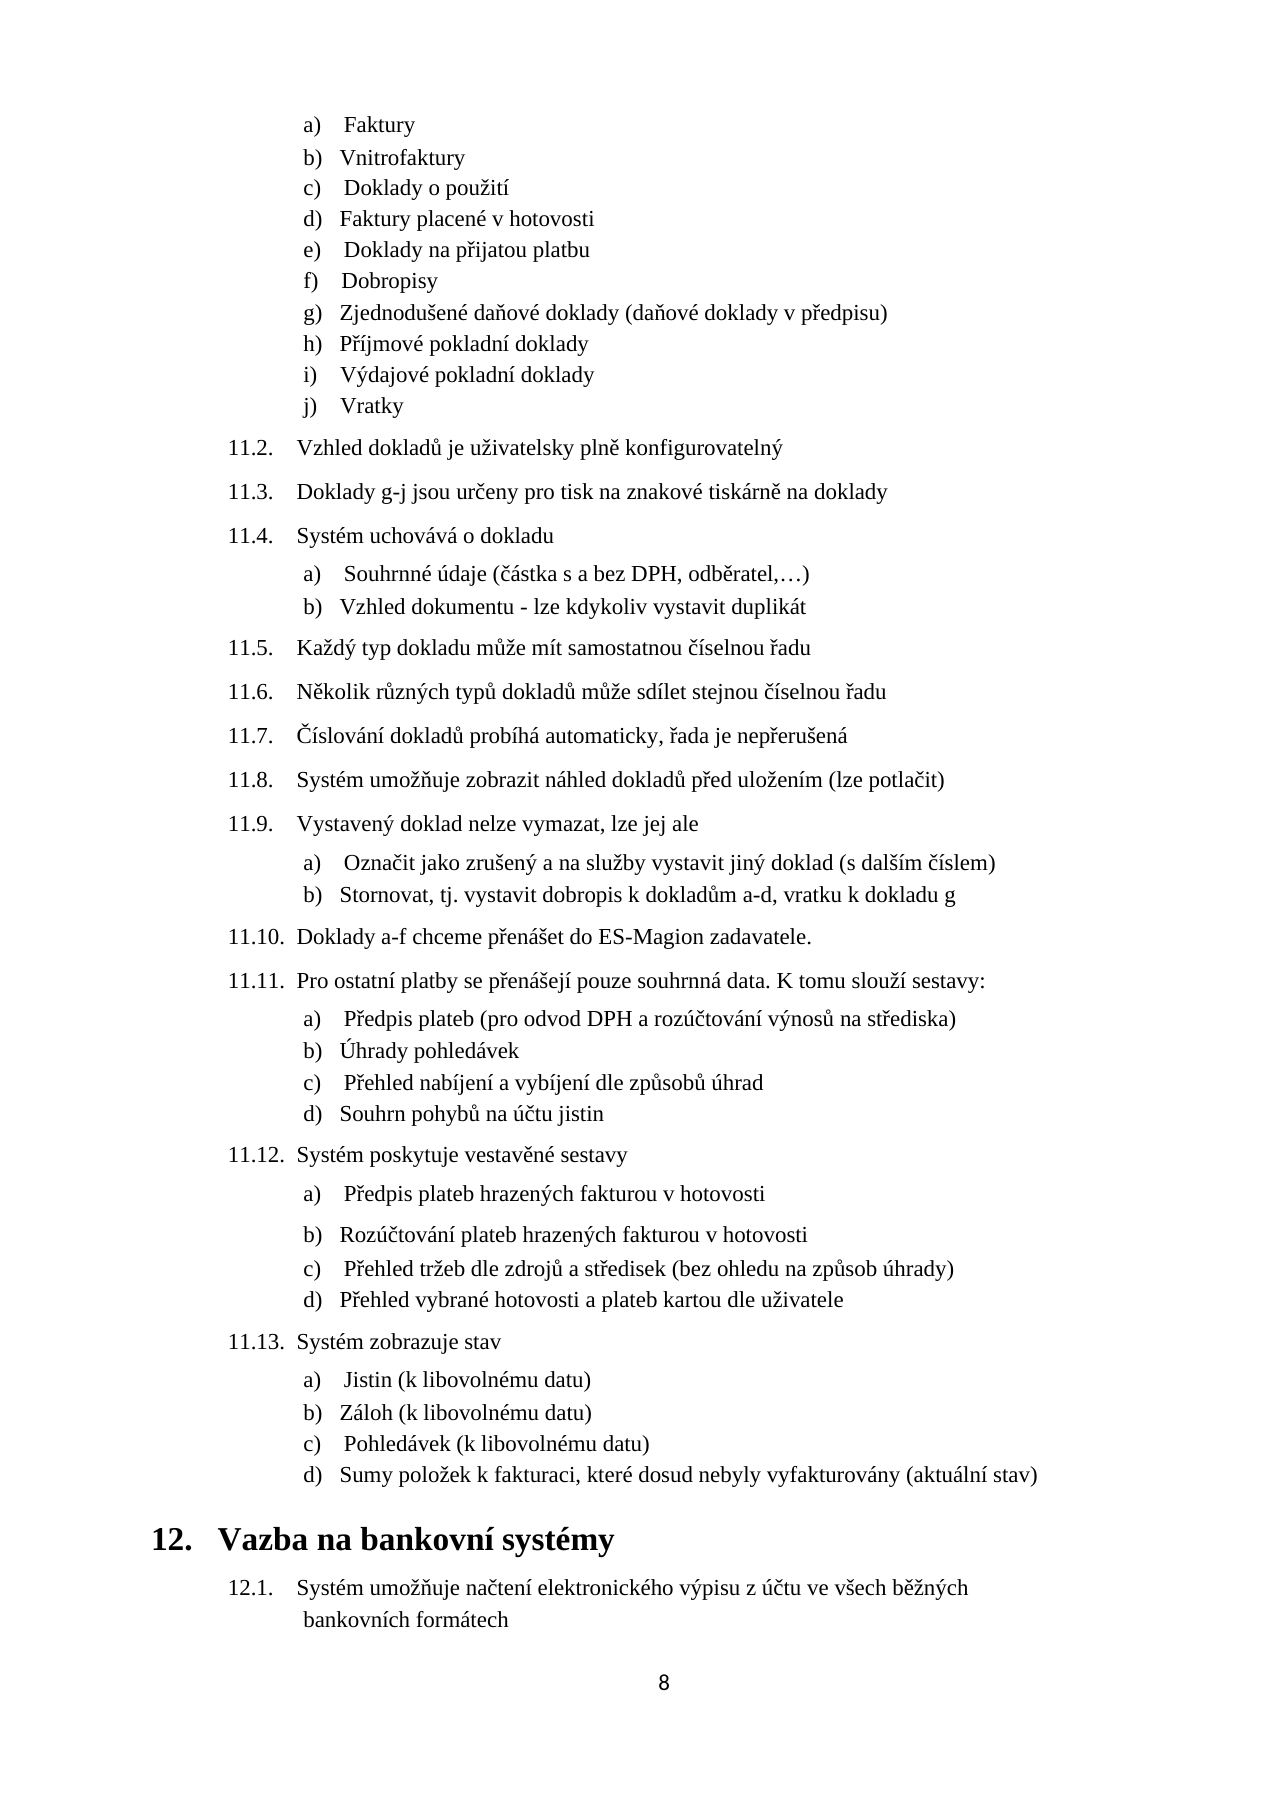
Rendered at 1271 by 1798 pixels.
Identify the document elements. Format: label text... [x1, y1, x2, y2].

text 11.4. Systém uchovává o dokladu [228, 508, 1257, 552]
text 11.12. Systém poskytuje vestavěné sestavy [228, 1128, 1257, 1172]
text 11.11. Pro ostatní platby se přenášejí pouze souhrnná data. K tomu slouží sestavy: [228, 953, 1257, 997]
text 11.10. Doklady a-f chceme přenášet do ES-Magion zadavatele. [228, 909, 1257, 953]
text 12. Vazba na bankovní systémy [151, 1511, 1257, 1560]
text f) Dobropisy [303, 264, 1257, 295]
text a) Předpis plateb hrazených fakturou v hotovosti [303, 1172, 1257, 1209]
text j) Vratky [303, 389, 1257, 420]
text b) Stornovat, tj. vystavit dobropis k dokladům a-d, vratku k dokladu g [303, 878, 1257, 909]
text e) Doklady na přijatou platbu [303, 232, 1257, 264]
text b) Vzhled dokumentu - lze kdykoliv vystavit duplikát [303, 589, 1257, 620]
text 11.2. Vzhled dokladů je uživatelsky plně konfigurovatelný [228, 420, 1257, 464]
text g) Zjednodušené daňové doklady (daňové doklady v předpisu) [303, 295, 1257, 326]
text i) Výdajové pokladní doklady [303, 357, 1257, 389]
text c) Pohledávek (k libovolnému datu) [303, 1426, 1257, 1457]
text d) Souhrn pohybů na účtu jistin [303, 1096, 1257, 1128]
text d) Přehled vybrané hotovosti a plateb kartou dle uživatele [303, 1283, 1257, 1314]
text c) Přehled nabíjení a vybíjení dle způsobů úhrad [303, 1065, 1257, 1096]
text d) Sumy položek k fakturaci, které dosud nebyly vyfakturovány (aktuální stav) [303, 1457, 1257, 1489]
text a) Označit jako zrušený a na služby vystavit jiný doklad (s dalším číslem) [303, 841, 1257, 878]
text c) Doklady o použití [303, 171, 1257, 201]
text 11.13. Systém zobrazuje stav [228, 1314, 1257, 1358]
text 11.7. Číslování dokladů probíhá automaticky, řada je nepřerušená [228, 708, 1257, 752]
text d) Faktury placené v hotovosti [303, 201, 1257, 232]
text 11.5. Každý typ dokladu může mít samostatnou číselnou řadu [228, 620, 1257, 664]
text 12.1. Systém umožňuje načtení elektronického výpisu z účtu ve všech běžných [228, 1560, 1257, 1604]
text a) Jistin (k libovolnému datu) [303, 1358, 1257, 1395]
text h) Příjmové pokladní doklady [303, 326, 1257, 357]
text 11.8. Systém umožňuje zobrazit náhled dokladů před uložením (lze potlačit) [228, 752, 1257, 797]
text bankovních formátech [303, 1604, 1257, 1633]
text 11.3. Doklady g-j jsou určeny pro tisk na znakové tiskárně na doklady [228, 464, 1257, 508]
text c) Přehled tržeb dle zdrojů a středisek (bez ohledu na způsob úhrady) [303, 1251, 1257, 1283]
text b) Vnitrofaktury [303, 140, 1257, 171]
text b) Záloh (k libovolnému datu) [303, 1395, 1257, 1426]
text 11.6. Několik různých typů dokladů může sdílet stejnou číselnou řadu [228, 664, 1257, 708]
text a) Předpis plateb (pro odvod DPH a rozúčtování výnosů na střediska) [303, 997, 1257, 1034]
text 11.9. Vystavený doklad nelze vymazat, lze jej ale [228, 797, 1257, 841]
text a) Souhrnné údaje (částka s a bez DPH, odběratel,…) [303, 552, 1257, 589]
text b) Úhrady pohledávek [303, 1034, 1257, 1065]
text a) Faktury [303, 102, 1257, 140]
text b) Rozúčtování plateb hrazených fakturou v hotovosti [303, 1209, 1257, 1251]
